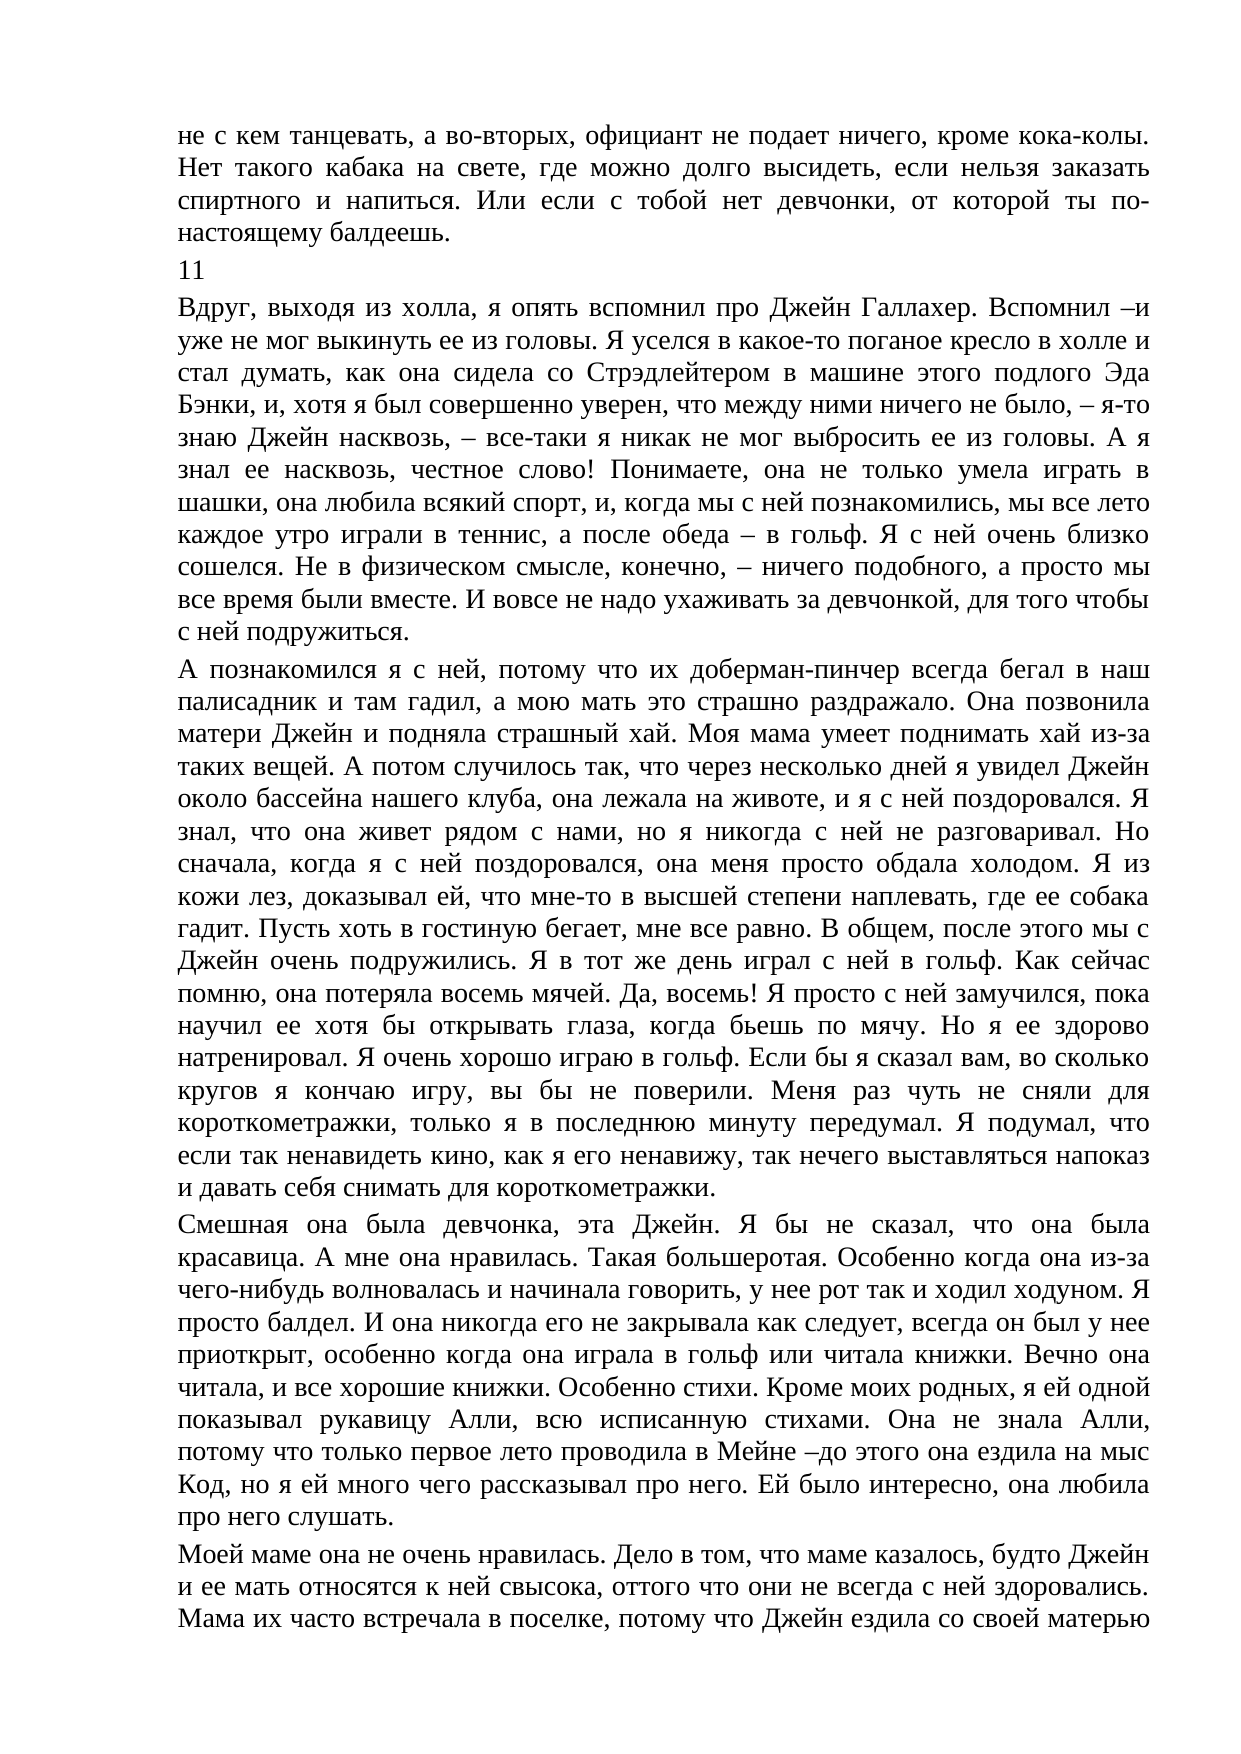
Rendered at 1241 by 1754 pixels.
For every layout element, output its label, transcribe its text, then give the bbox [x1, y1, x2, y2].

text Вдруг, выходя из холла, я опять вспомнил про Джейн Галлахер. Вспомнил –и уже не мог выкинуть ее из головы. Я уселся в какое-то поганое кресло в холле и стал думать, как она сидела со Стрэдлейтером в машине этого подлого Эда Бэнки, и, хотя я был совершенно уверен, что между ними ничего не было, – я-то знаю Джейн насквозь, – все-таки я никак не мог выбросить ее из головы. А я знал ее насквозь, честное слово! Понимаете, она не только умела играть в шашки, она любила всякий спорт, и, когда мы с ней познакомились, мы все лето каждое утро играли в теннис, а после обеда – в гольф. Я с ней очень близко сошелся. Не в физическом смысле, конечно, – ничего подобного, а просто мы все время были вместе. И вовсе не надо ухаживать за девчонкой, для того чтобы с ней подружиться. [177, 290, 1152, 647]
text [177, 1537, 1152, 1634]
text 11 [177, 253, 1152, 285]
text Смешная она была девчонка, эта Джейн. Я бы не сказал, что она была красавица. А мне она нравилась. Такая большеротая. Особенно когда она из-за чего-нибудь волновалась и начинала говорить, у нее рот так и ходил ходуном. Я просто балдел. И она никогда его не закрывала как следует, всегда он был у нее приоткрыт, особенно когда она играла в гольф или читала книжки. Вечно она читала, и все хорошие книжки. Особенно стихи. Кроме моих родных, я ей одной показывал рукавицу Алли, всю исписанную стихами. Она не знала Алли, потому что только первое лето проводила в Мейне –до этого она ездила на мыс Код, но я ей много чего рассказывал про него. Ей было интересно, она любила про него слушать. [177, 1208, 1152, 1532]
text А познакомился я с ней, потому что их доберман-пинчер всегда бегал в наш палисадник и там гадил, а мою мать это страшно раздражало. Она позвонила матери Джейн и подняла страшный хай. Моя мама умеет поднимать хай из-за таких вещей. А потом случилось так, что через несколько дней я увидел Джейн около бассейна нашего клуба, она лежала на животе, и я с ней поздоровался. Я знал, что она живет рядом с нами, но я никогда с ней не разговаривал. Но сначала, когда я с ней поздоровался, она меня просто обдала холодом. Я из кожи лез, доказывал ей, что мне-то в высшей степени наплевать, где ее собака гадит. Пусть хоть в гостиную бегает, мне все равно. В общем, после этого мы с Джейн очень подружились. Я в тот же день играл с ней в гольф. Как сейчас помню, она потеряла восемь мячей. Да, восемь! Я просто с ней замучился, пока научил ее хотя бы открывать глаза, когда бьешь по мячу. Но я ее здорово натренировал. Я очень хорошо играю в гольф. Если бы я сказал вам, во сколько кругов я кончаю игру, вы бы не поверили. Меня раз чуть не сняли для короткометражки, только я в последнюю минуту передумал. Я подумал, что если так ненавидеть кино, как я его ненавижу, так нечего выставляться напоказ и давать себя снимать для короткометражки. [177, 652, 1152, 1202]
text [177, 118, 1152, 248]
